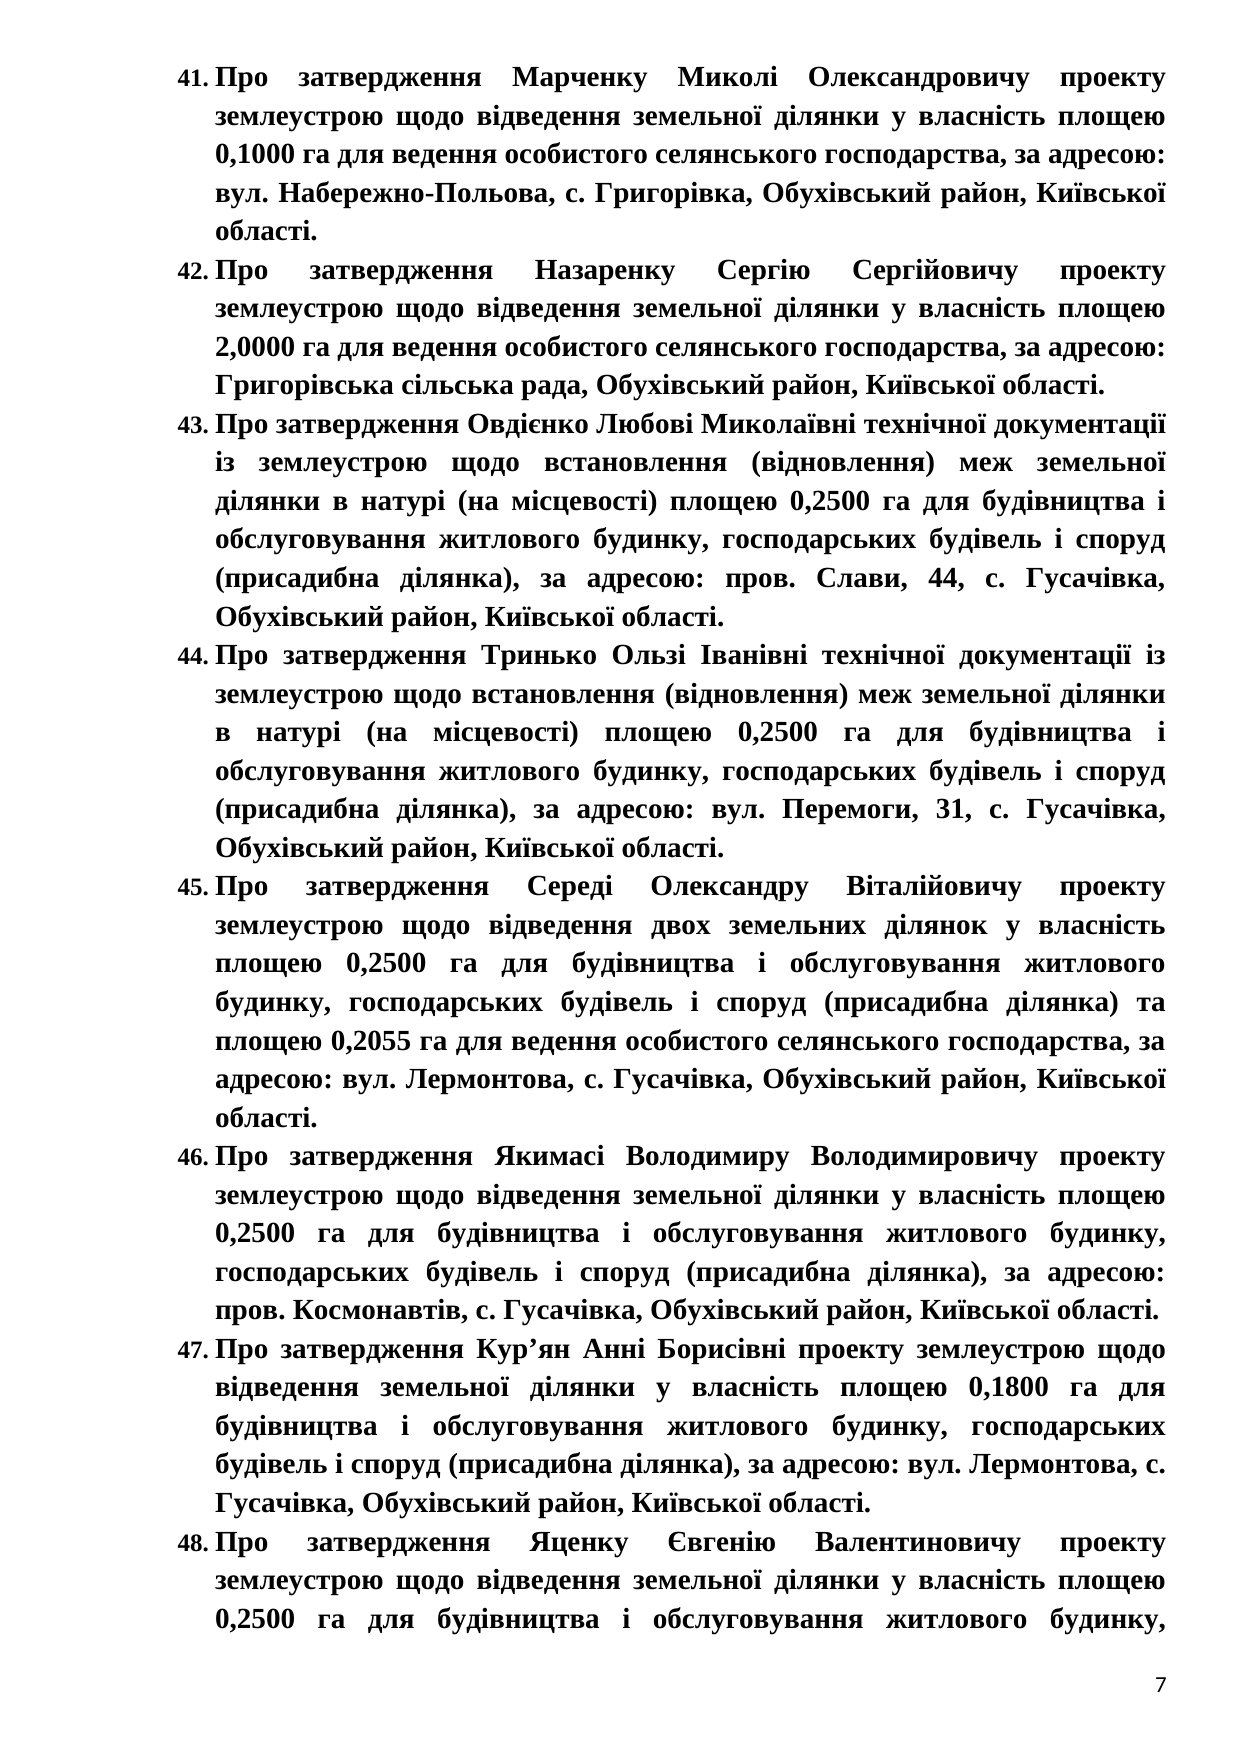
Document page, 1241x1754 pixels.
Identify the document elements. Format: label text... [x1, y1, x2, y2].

list Про затвердження Якимасі Володимиру Володимировичу проекту землеустрою щодо відведення земельної ділянки у власність площею 0,2500 га для будівництва і обслуговування житлового будинку, господарських будівель і споруд (присадибна ділянка), за адресою: пров. Космонавтів, с. Гусачівка, Обухівський район, Київської області. [177, 1138, 1167, 1326]
list Про затвердження Кур’ян Анні Борисівні проекту землеустрою щодо відведення земельної ділянки у власність площею 0,1800 га для будівництва і обслуговування житлового будинку, господарських будівель і споруд (присадибна ділянка), за адресою: вул. Лермонтова, с. Гусачівка, Обухівський район, Київської області. [177, 1331, 1167, 1519]
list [177, 1524, 1167, 1634]
list Про затвердження Назаренку Сергію Сергійовичу проекту землеустрою щодо відведення земельної ділянки у власність площею 2,0000 га для ведення особистого селянського господарства, за адресою: Григорівська сільська рада, Обухівський район, Київської області. [177, 252, 1167, 401]
list Про затвердження Середі Олександру Віталійовичу проекту землеустрою щодо відведення двох земельних ділянок у власність площею 0,2500 га для будівництва і обслуговування житлового будинку, господарських будівель і споруд (присадибна ділянка) та площею 0,2055 га для ведення особистого селянського господарства, за адресою: вул. Лермонтова, с. Гусачівка, Обухівський район, Київської області. [177, 868, 1167, 1133]
list Про затвердження Марченку Миколі Олександровичу проекту землеустрою щодо відведення земельної ділянки у власність площею 0,1000 га для ведення особистого селянського господарства, за адресою: вул. Набережно-Польова, с. Григорівка, Обухівський район, Київської області. [177, 59, 1167, 247]
list Про затвердження Овдієнко Любові Миколаївні технічної документації із землеустрою щодо встановлення (відновлення) меж земельної ділянки в натурі (на місцевості) площею 0,2500 га для будівництва і обслуговування житлового будинку, господарських будівель і споруд (присадибна ділянка), за адресою: пров. Слави, 44, с. Гусачівка, Обухівський район, Київської області. [177, 406, 1167, 632]
list Про затвердження Тринько Ользі Іванівні технічної документації із землеустрою щодо встановлення (відновлення) меж земельної ділянки в натурі (на місцевості) площею 0,2500 га для будівництва і обслуговування житлового будинку, господарських будівель і споруд (присадибна ділянка), за адресою: вул. Перемоги, 31, с. Гусачівка, Обухівський район, Київської області. [177, 637, 1167, 863]
